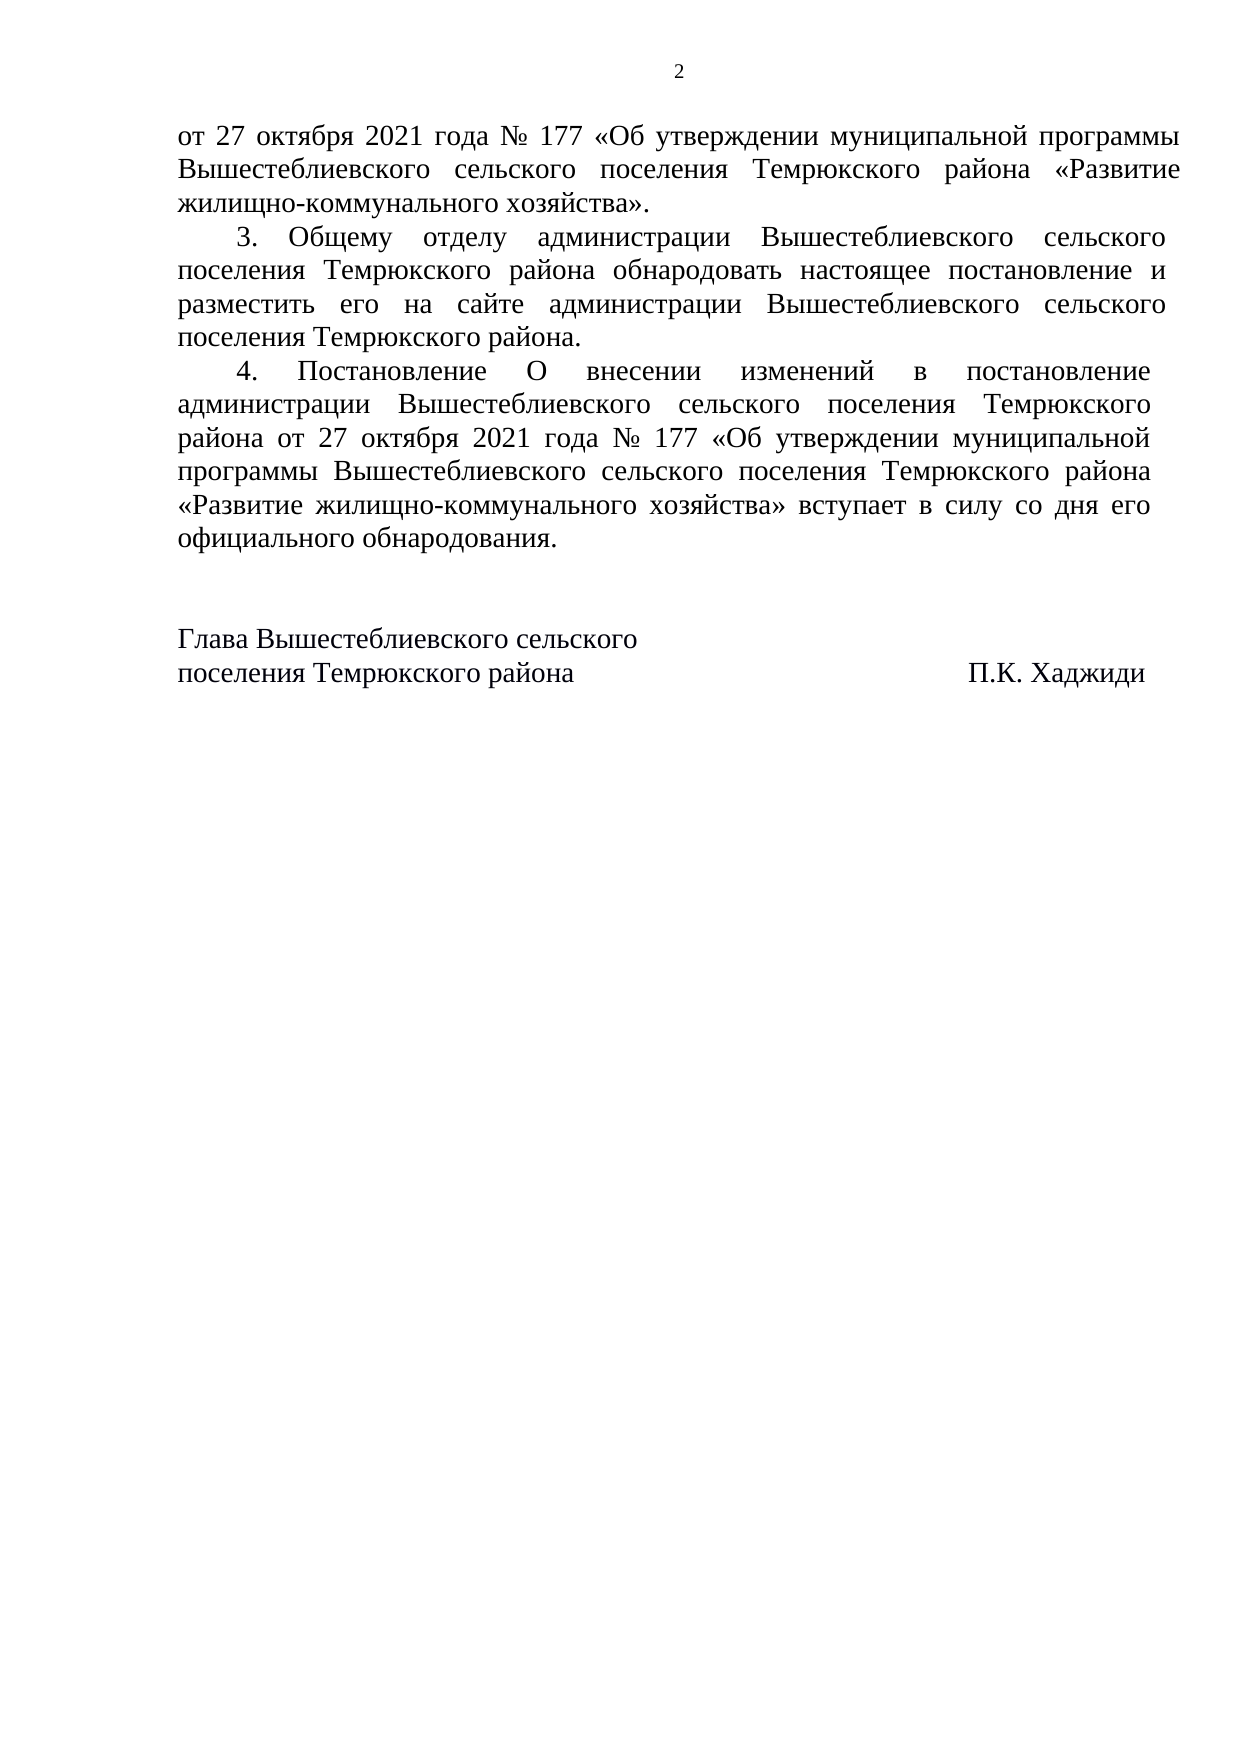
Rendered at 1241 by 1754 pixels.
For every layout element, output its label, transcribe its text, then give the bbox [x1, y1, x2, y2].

text 3. Общему отделу администрации Вышестеблиевского сельского поселения Темрюкского района обнародовать настоящее постановление и разместить его на сайте администрации Вышестеблиевского сельского поселения Темрюкского района. [177, 219, 1167, 353]
text поселения Темрюкского района П.К. Хаджиди [177, 655, 1181, 688]
text Глава Вышестеблиевского сельского [177, 621, 1181, 655]
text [177, 118, 1181, 219]
text 4. Постановление О внесении изменений в постановление администрации Вышестеблиевского сельского поселения Темрюкского района от 27 октября 2021 года № 177 «Об утверждении муниципальной программы Вышестеблиевского сельского поселения Темрюкского района «Развитие жилищно-коммунального хозяйства» вступает в силу со дня его официального обнародования. [177, 353, 1152, 554]
